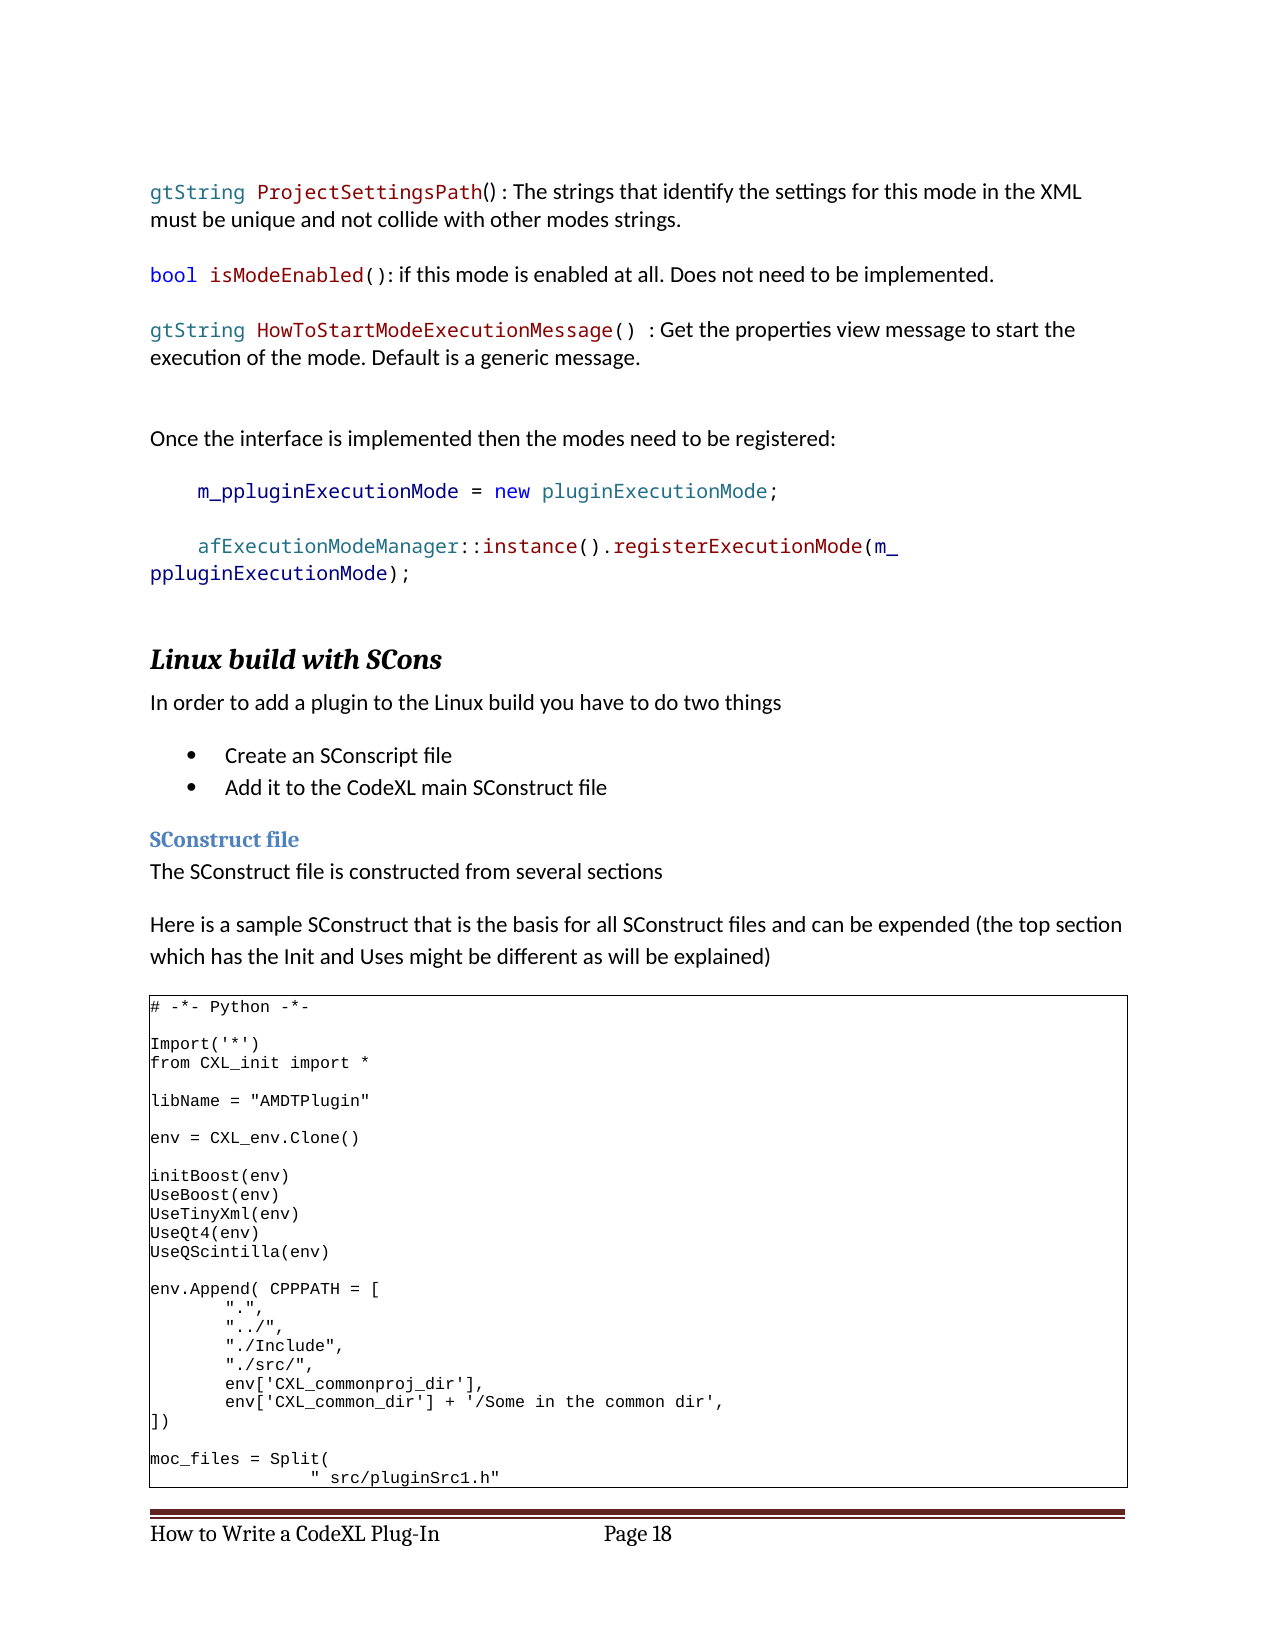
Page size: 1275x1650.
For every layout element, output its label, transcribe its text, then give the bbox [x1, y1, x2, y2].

text Once the interface is implemented then the modes need to be registered: [150, 424, 1125, 452]
text UseQScintilla(env) [150, 1243, 1125, 1262]
text # -*- Python -*- [150, 996, 1127, 1017]
text env['CXL_commonproj_dir'], [150, 1375, 1125, 1394]
subtitle Linux build with SCons [150, 643, 1125, 677]
text UseQt4(env) [150, 1224, 1125, 1243]
text moc_files = Split( [150, 1451, 1125, 1469]
text from CXL_init import * [150, 1055, 1125, 1073]
text "../", [150, 1319, 1125, 1337]
text env['CXL_common_dir'] + '/Some in the common dir', [150, 1394, 1125, 1413]
text "./Include", [150, 1337, 1125, 1356]
subtitle SConstruct file [150, 827, 1125, 853]
text bool isModeEnabled(): if this mode is enabled at all. Does not need to be implemented. [150, 260, 1125, 288]
text ".", [150, 1300, 1125, 1319]
text UseBoost(env) [150, 1187, 1125, 1206]
text m_ppluginExecutionMode = new pluginExecutionMode; [150, 477, 1125, 504]
text "./src/", [150, 1356, 1125, 1375]
text In order to add a plugin to the Linux build you have to do two things [150, 688, 1125, 716]
text Here is a sample SConstruct that is the basis for all SConstruct files and can be expended (the top section which has the Init and Uses might be different as will be explained) [150, 910, 1125, 970]
text env.Append( CPPPATH = [ [150, 1281, 1125, 1300]
text Import('*') [150, 1036, 1125, 1055]
text env = CXL_env.Clone() [150, 1130, 1125, 1149]
text libName = "AMDTPlugin" [150, 1092, 1125, 1111]
list Add it to the CodeXL main SConstruct file [187, 773, 1125, 802]
text initBoost(env) [150, 1168, 1125, 1187]
text UseTinyXml(env) [150, 1206, 1125, 1224]
text ]) [150, 1413, 1125, 1432]
list Create an SConscript file [187, 741, 1125, 769]
text The SConstruct file is constructed from several sections [150, 857, 1125, 885]
text afExecutionModeManager::instance().registerExecutionMode(m_ ppluginExecutionMode); [150, 532, 1125, 586]
text gtString HowToStartModeExecutionMessage() : Get the properties view message to start the execution of the mode. Default is a generic message. [150, 315, 1125, 371]
text " src/pluginSrc1.h" [150, 1469, 1125, 1487]
text gtString ProjectSettingsPath() : The strings that identify the settings for this mode in the XML must be unique and not collide with other modes strings. [150, 177, 1125, 233]
